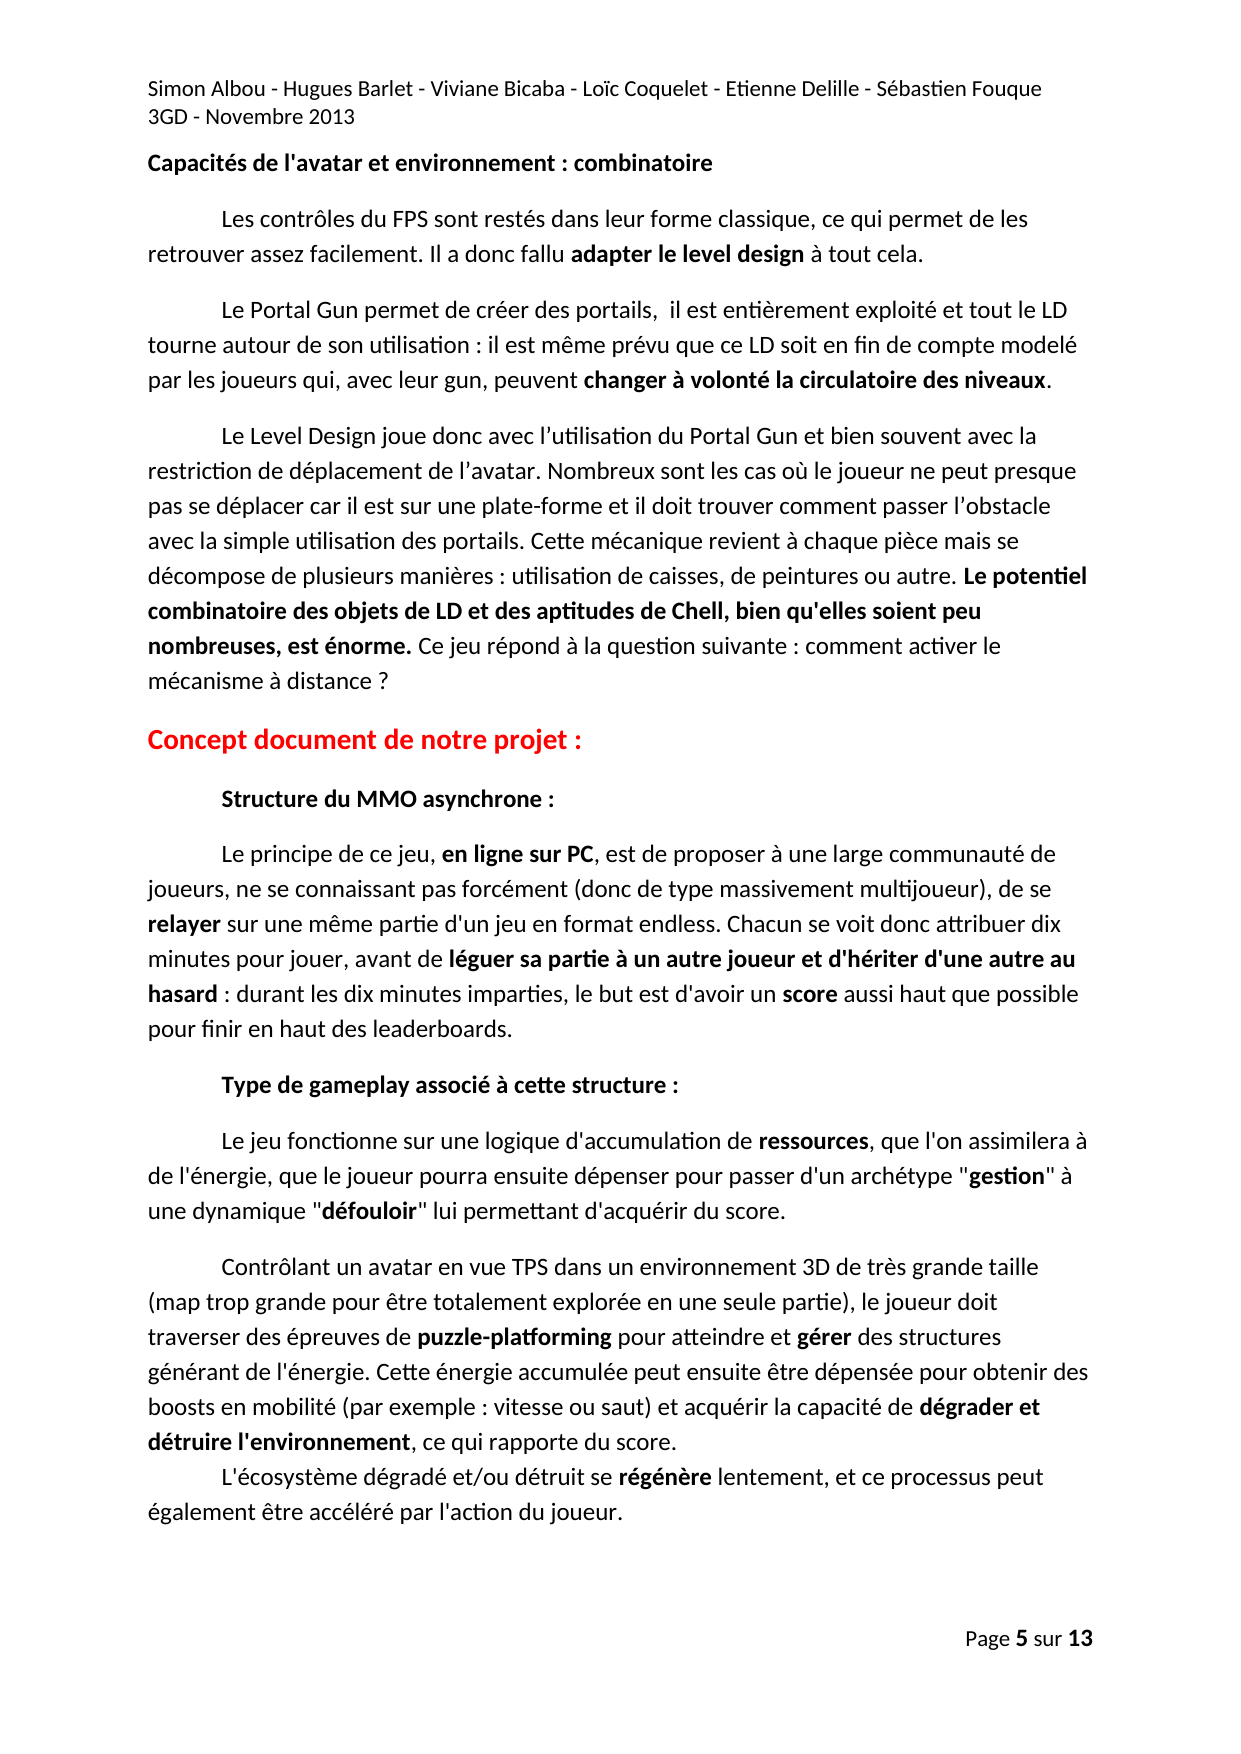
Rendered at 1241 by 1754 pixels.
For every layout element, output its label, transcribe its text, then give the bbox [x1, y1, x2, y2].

text Type de gameplay associé à cette structure : [148, 1069, 1093, 1100]
text Le Level Design joue donc avec l’utilisation du Portal Gun et bien souvent avec la restriction de déplacement de l’avatar. Nombreux sont les cas où le joueur ne peut presque pas se déplacer car il est sur une plate-forme et il doit trouver comment passer l’obstacle avec la simple utilisation des portails. Cette mécanique revient à chaque pièce mais se décompose de plusieurs manières : utilisation de caisses, de peintures ou autre. Le potentiel combinatoire des objets de LD et des aptitudes de Chell, bien qu'elles soient peu nombreuses, est énorme. Ce jeu répond à la question suivante : comment activer le mécanisme à distance ? [148, 420, 1093, 696]
text Le jeu fonctionne sur une logique d'accumulation de ressources, que l'on assimilera à de l'énergie, que le joueur pourra ensuite dépenser pour passer d'un archétype "gestion" à une dynamique "défouloir" lui permettant d'acquérir du score. [148, 1125, 1093, 1226]
text Le principe de ce jeu, en ligne sur PC, est de proposer à une large communauté de joueurs, ne se connaissant pas forcément (donc de type massivement multijoueur), de se relayer sur une même partie d'un jeu en format endless. Chacun se voit donc attribuer dix minutes pour jouer, avant de léguer sa partie à un autre joueur et d'hériter d'une autre au hasard : durant les dix minutes imparties, le but est d'avoir un score aussi haut que possible pour finir en haut des leaderboards. [148, 838, 1093, 1044]
text Contrôlant un avatar en vue TPS dans un environnement 3D de très grande taille (map trop grande pour être totalement explorée en une seule partie), le joueur doit traverser des épreuves de puzzle-platforming pour atteindre et gérer des structures générant de l'énergie. Cette énergie accumulée peut ensuite être dépensée pour obtenir des boosts en mobilité (par exemple : vitesse ou saut) et acquérir la capacité de dégrader et détruire l'environnement, ce qui rapporte du score. L'écosystème dégradé et/ou détruit se régénère lentement, et ce processus peut également être accéléré par l'action du joueur. [148, 1251, 1093, 1527]
text Le Portal Gun permet de créer des portails, il est entièrement exploité et tout le LD tourne autour de son utilisation : il est même prévu que ce LD soit en fin de compte modelé par les joueurs qui, avec leur gun, peuvent changer à volonté la circulatoire des niveaux. [148, 294, 1093, 395]
text Structure du MMO asynchrone : [148, 783, 1093, 813]
text Capacités de l'avatar et environnement : combinatoire [148, 148, 1093, 178]
text Les contrôles du FPS sont restés dans leur forme classique, ce qui permet de les retrouver assez facilement. Il a donc fallu adapter le level design à tout cela. [148, 203, 1093, 269]
text Concept document de notre projet : [148, 721, 1093, 757]
